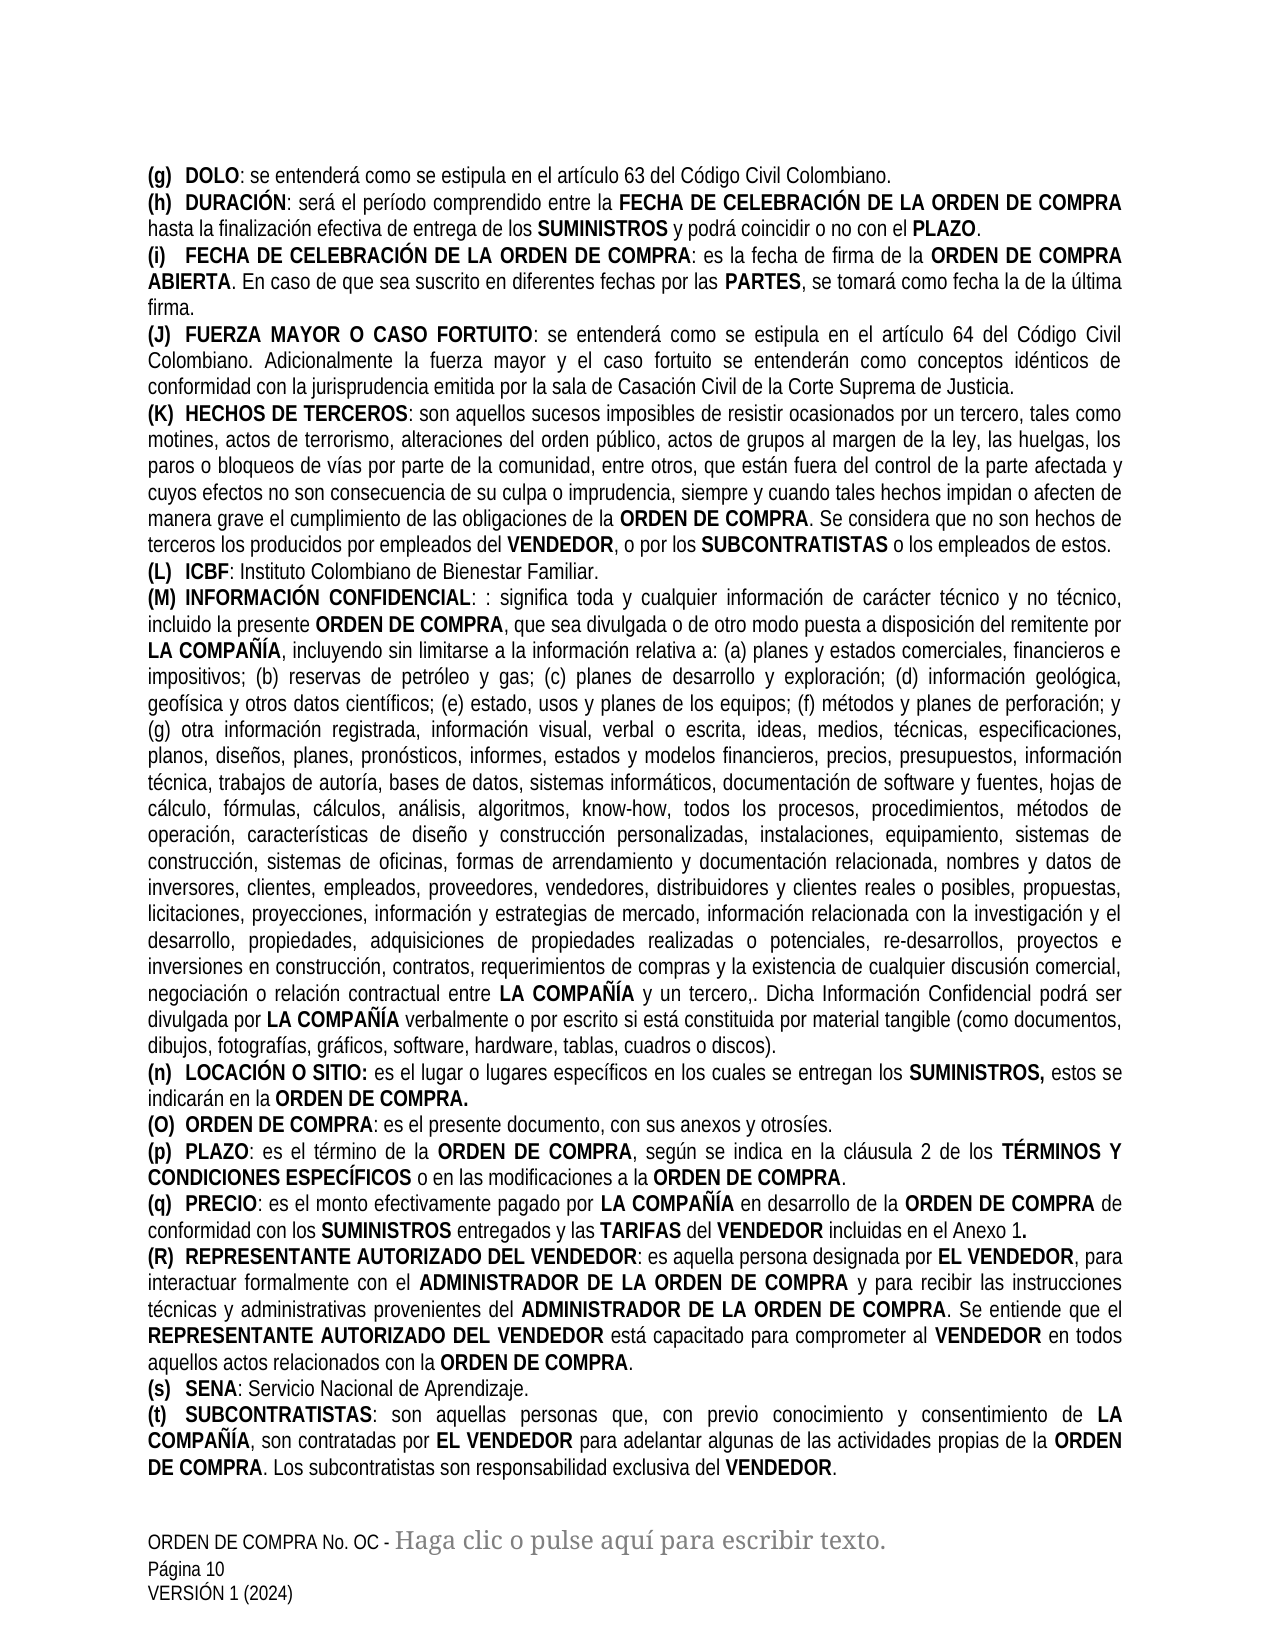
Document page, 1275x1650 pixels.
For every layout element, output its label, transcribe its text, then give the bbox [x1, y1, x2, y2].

list PRECIO: es el monto efectivamente pagado por LA COMPAÑÍA en desarrollo de la ORDEN DE COMPRA de conformidad con los SUMINISTROS entregados y las TARIFAS del VENDEDOR incluidas en el Anexo 1. [148, 1190, 1122, 1243]
list icbf: Instituto Colombiano de Bienestar Familiar. [148, 558, 1122, 584]
list Hechos de terceros: son aquellos sucesos imposibles de resistir ocasionados por un tercero, tales como motines, actos de terrorismo, alteraciones del orden público, actos de grupos al margen de la ley, las huelgas, los paros o bloqueos de vías por parte de la comunidad, entre otros, que están fuera del control de la parte afectada y cuyos efectos no son consecuencia de su culpa o imprudencia, siempre y cuando tales hechos impidan o afecten de manera grave el cumplimiento de las obligaciones de la ORDEN DE COMPRA. Se considera que no son hechos de terceros los producidos por empleados del VENDEDOR, o por los SUBCONTRATISTAS o los empleados de estos. [148, 400, 1122, 558]
list ORDEN DE COMPRA: es el presente documento, con sus anexos y otrosíes. [148, 1111, 1122, 1138]
list SENA: Servicio Nacional de Aprendizaje. [148, 1375, 1122, 1401]
list REPRESENTANTE AUTORIZADO del VENDEDOR: es aquella persona designada por EL VENDEDOR, para interactuar formalmente con el ADMINISTRADOR DE LA ORDEN DE COMPRA y para recibir las instrucciones técnicas y administrativas provenientes del ADMINISTRADOR DE LA ORDEN DE COMPRA. Se entiende que el REPRESENTANTE AUTORIZADO DEL VENDEDOR está capacitado para comprometer al VENDEDOR en todos aquellos actos relacionados con la ORDEN DE COMPRA. [148, 1243, 1122, 1375]
list DURACIÓN: será el período comprendido entre la FECHA DE CELEBRACIÓN DE LA ORDEN DE COMPRA hasta la finalización efectiva de entrega de los SUMINISTROS y podrá coincidir o no con el PLAZO. [148, 189, 1122, 242]
list Información Confidencial: : significa toda y cualquier información de carácter técnico y no técnico, incluido la presente ORDEN DE COMPRA, que sea divulgada o de otro modo puesta a disposición del remitente por LA COMPAÑÍA, incluyendo sin limitarse a la información relativa a: (a) planes y estados comerciales, financieros e impositivos; (b) reservas de petróleo y gas; (c) planes de desarrollo y exploración; (d) información geológica, geofísica y otros datos científicos; (e) estado, usos y planes de los equipos; (f) métodos y planes de perforación; y (g) otra información registrada, información visual, verbal o escrita, ideas, medios, técnicas, especificaciones, planos, diseños, planes, pronósticos, informes, estados y modelos financieros, precios, presupuestos, información técnica, trabajos de autoría, bases de datos, sistemas informáticos, documentación de software y fuentes, hojas de cálculo, fórmulas, cálculos, análisis, algoritmos, know-how, todos los procesos, procedimientos, métodos de operación, características de diseño y construcción personalizadas, instalaciones, equipamiento, sistemas de construcción, sistemas de oficinas, formas de arrendamiento y documentación relacionada, nombres y datos de inversores, clientes, empleados, proveedores, vendedores, distribuidores y clientes reales o posibles, propuestas, licitaciones, proyecciones, información y estrategias de mercado, información relacionada con la investigación y el desarrollo, propiedades, adquisiciones de propiedades realizadas o potenciales, re-desarrollos, proyectos e inversiones en construcción, contratos, requerimientos de compras y la existencia de cualquier discusión comercial, negociación o relación contractual entre LA COMPAÑÍA y un tercero,. Dicha Información Confidencial podrá ser divulgada por LA COMPAÑÍA verbalmente o por escrito si está constituida por material tangible (como documentos, dibujos, fotografías, gráficos, software, hardware, tablas, cuadros o discos). [148, 584, 1122, 1058]
list PLAZO: es el término de la ORDEN DE COMPRA, según se indica en la cláusula 2 de los TÉRMINOS Y CONDICIONES ESPECÍFICOS o en las modificaciones a la ORDEN DE COMPRA. [148, 1138, 1122, 1190]
list LOCACIÓN O SITIO: es el lugar o lugares específicos en los cuales se entregan los SUMINISTROS, estos se indicarán en la ORDEN DE COMPRA. [148, 1058, 1122, 1111]
list Fuerza Mayor o Caso Fortuito: se entenderá como se estipula en el artículo 64 del Código Civil Colombiano. Adicionalmente la fuerza mayor y el caso fortuito se entenderán como conceptos idénticos de conformidad con la jurisprudencia emitida por la sala de Casación Civil de la Corte Suprema de Justicia. [148, 321, 1122, 400]
list SUBCONTRATISTAS: son aquellas personas que, con previo conocimiento y consentimiento de LA COMPAÑÍA, son contratadas por EL VENDEDOR para adelantar algunas de las actividades propias de la ORDEN DE COMPRA. Los subcontratistas son responsabilidad exclusiva del VENDEDOR. [148, 1401, 1122, 1480]
list DOLO: se entenderá como se estipula en el artículo 63 del Código Civil Colombiano. [148, 162, 1122, 189]
list FECHA DE CELEBRACIÓN DE LA ORDEN DE COMPRA: es la fecha de firma de la ORDEN DE COMPRA ABIERTA. En caso de que sea suscrito en diferentes fechas por las PARTES, se tomará como fecha la de la última firma. [148, 242, 1122, 321]
